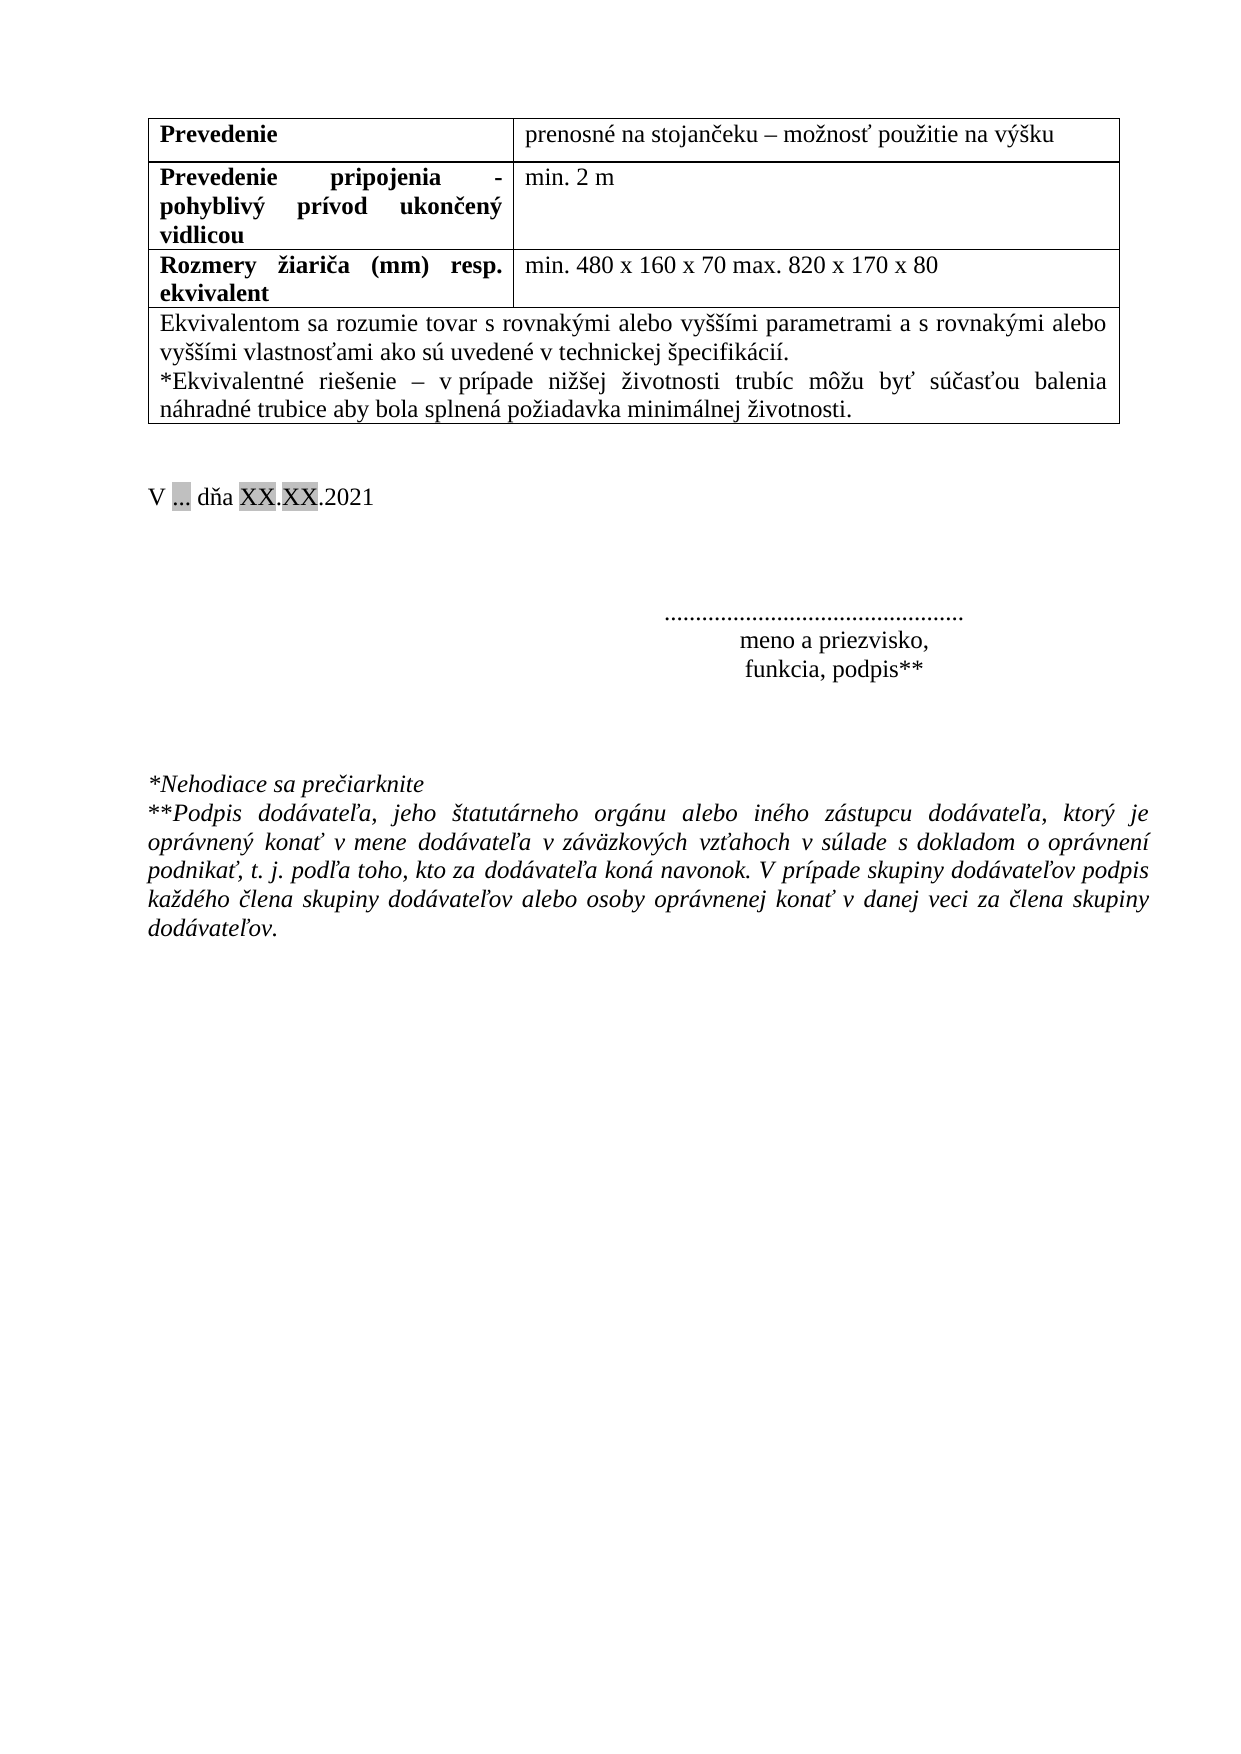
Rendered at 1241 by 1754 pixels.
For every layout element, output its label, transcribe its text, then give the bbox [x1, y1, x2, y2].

table_cell Prevedenie pripojenia - pohyblivý prívod ukončený vidlicou [149, 163, 513, 249]
table_cell Ekvivalentom sa rozumie tovar s rovnakými alebo vyššími parametrami a s rovnakými alebo vyššími vlastnosťami ako sú uvedené v technickej špecifikácií. *Ekvivalentné riešenie – v prípade nižšej životnosti trubíc môžu byť súčasťou balenia náhradné trubice aby bola splnená požiadavka minimálnej životnosti. [149, 308, 1119, 423]
text ................................................ [148, 597, 1152, 626]
text funkcia, podpis** [148, 654, 1152, 683]
table_cell min. 2 m [514, 163, 1119, 249]
table_cell prenosné na stojančeku – možnosť použitie na výšku [514, 119, 1119, 161]
table_cell Rozmery žiariča (mm) resp. ekvivalent [149, 250, 513, 307]
text V ... dňa XX.XX.2021 [148, 482, 1152, 539]
table_cell min. 480 x 160 x 70 max. 820 x 170 x 80 [514, 250, 1119, 307]
text *Nehodiace sa prečiarknite [148, 769, 1152, 798]
text **Podpis dodávateľa, jeho štatutárneho orgánu alebo iného zástupcu dodávateľa, ktorý je oprávnený konať v mene dodávateľa v záväzkových vzťahoch v súlade s dokladom o oprávnení podnikať, t. j. podľa toho, kto za dodávateľa koná navonok. V prípade skupiny dodávateľov podpis každého člena skupiny dodávateľov alebo osoby oprávnenej konať v danej veci za člena skupiny dodávateľov. [148, 798, 1152, 942]
text meno a priezvisko, [443, 626, 1152, 654]
table_cell Prevedenie [149, 119, 513, 161]
